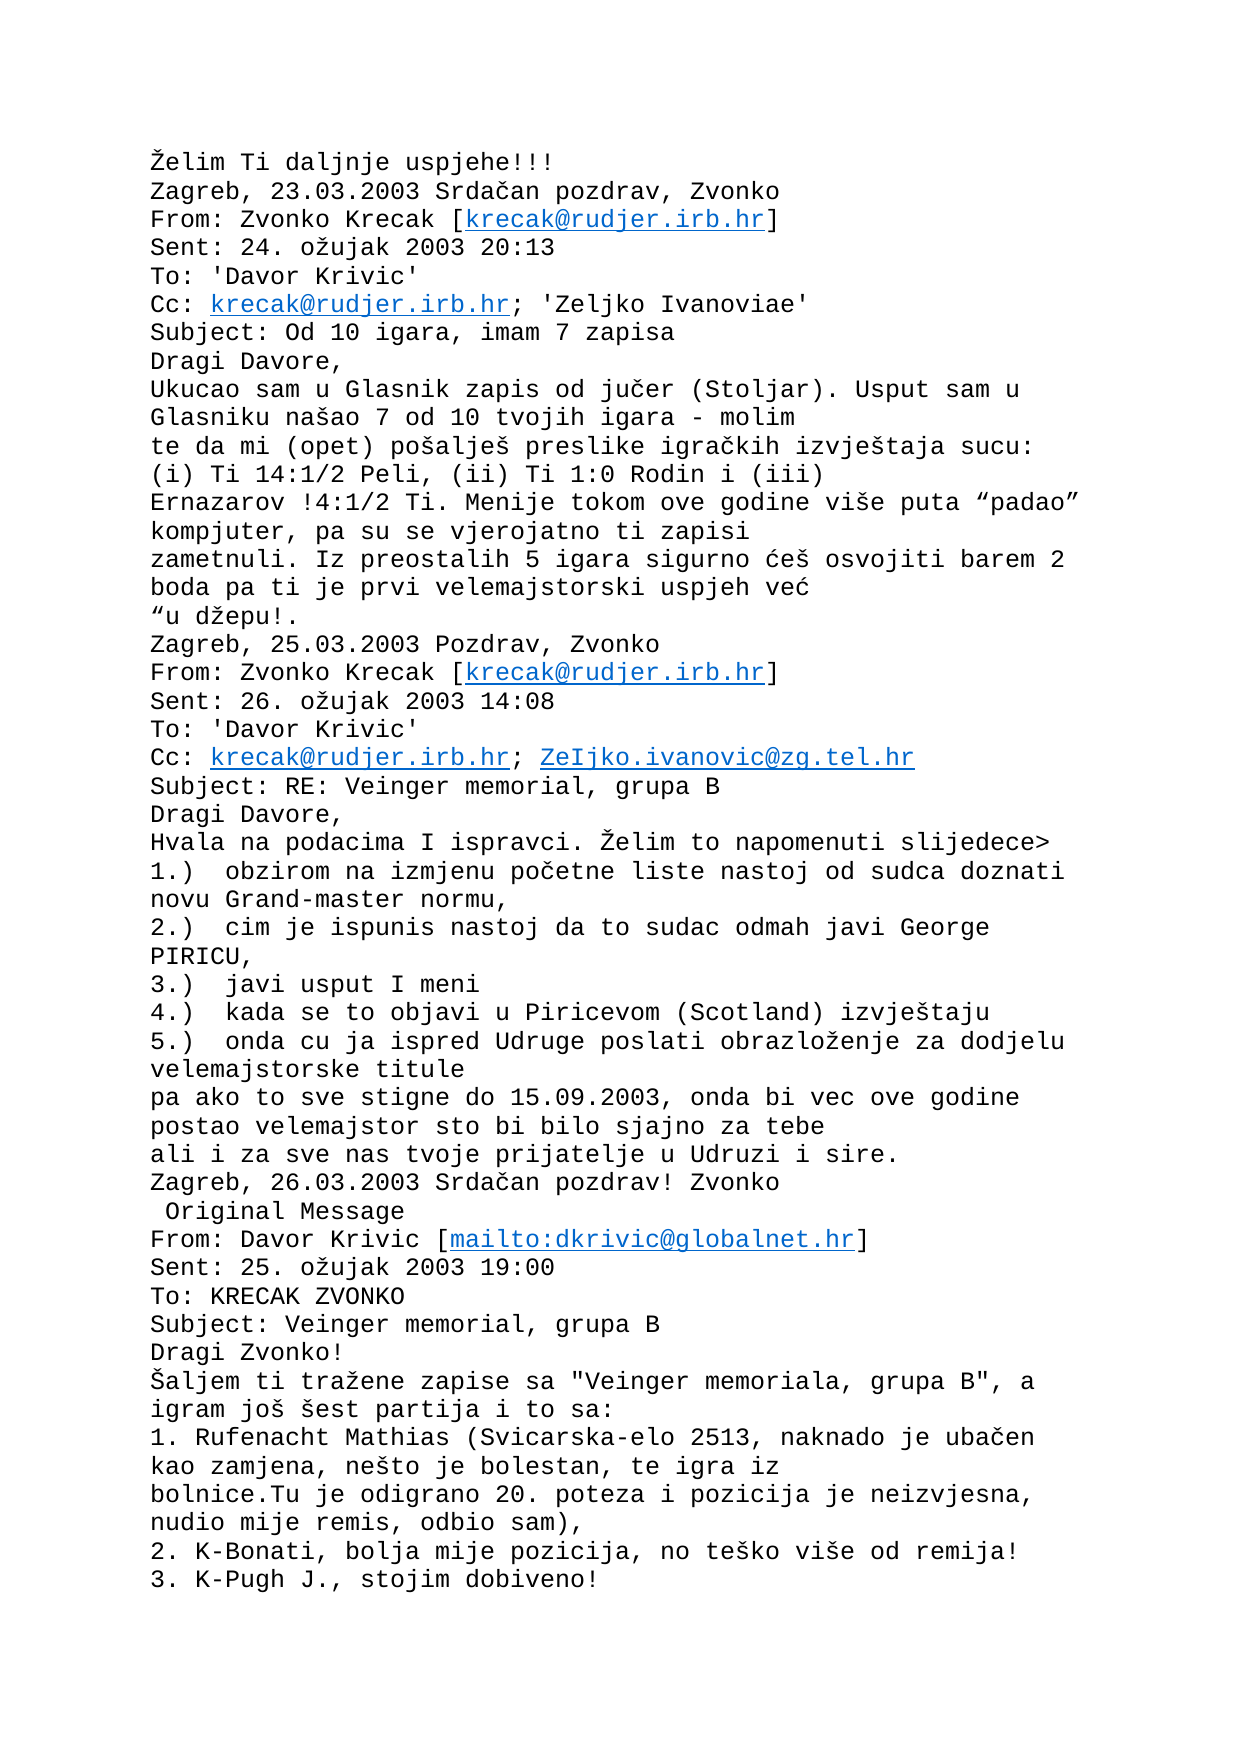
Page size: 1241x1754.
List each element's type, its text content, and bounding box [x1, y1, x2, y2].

text Ukucao sam u Glasnik zapis od jučer (Stoljar). Usput sam u Glasniku našao 7 od 10 tvojih igara - molim te da mi (opet) pošalješ preslike igračkih izvještaja sucu: (i) Ti 14:1/2 Peli, (ii) Ti 1:0 Rodin i (iii) Ernazarov !4:1/2 Ti. Menije tokom ove godine više puta “padao” kompjuter, pa su se vjerojatno ti zapisi zametnuli. Iz preostalih 5 igara sigurno ćeš osvojiti barem 2 boda pa ti je prvi velemajstorski uspjeh već “u džepu!. [150, 377, 1090, 632]
text Sent: 25. ožujak 2003 19:00 To: KRECAK ZVONKO Subject: Veinger memorial, grupa B Dragi Zvonko! [150, 1255, 1090, 1368]
text 4.) kada se to objavi u Piricevom (Scotland) izvještaju [150, 1000, 1090, 1028]
text From: Zvonko Krecak [krecak@rudjer.irb.hr] [150, 660, 1090, 688]
text Šaljem ti tražene zapise sa "Veinger memoriala, grupa B", a igram još šest partija i to sa: [150, 1368, 1090, 1425]
text 1.) obzirom na izmjenu početne liste nastoj od sudca doznati novu Grand-master normu, [150, 858, 1090, 915]
text From: Davor Krivic [mailto:dkrivic@globalnet.hr] [150, 1227, 1090, 1255]
text Subject: Od 10 igara, imam 7 zapisa Dragi Davore, [150, 320, 1090, 377]
text From: Zvonko Krecak [krecak@rudjer.irb.hr] [150, 207, 1090, 235]
text 3. K-Pugh J., stojim dobiveno! [150, 1567, 1090, 1595]
text Sent: 26. ožujak 2003 14:08 To: 'Davor Krivic' [150, 688, 1090, 745]
text 5.) onda cu ja ispred Udruge poslati obrazloženje za dodjelu velemajstorske titule [150, 1028, 1090, 1085]
text 2. K-Bonati, bolja mije pozicija, no teško više od remija! [150, 1538, 1090, 1567]
text Zagreb, 23.03.2003 Srdačan pozdrav, Zvonko [150, 178, 1090, 207]
text Zagreb, 26.03.2003 Srdačan pozdrav! Zvonko [150, 1170, 1090, 1198]
text Hvala na podacima I ispravci. Želim to napomenuti slijedece> [150, 830, 1090, 858]
text Cc: krecak@rudjer.irb.hr; 'Zeljko Ivanoviae' [150, 292, 1090, 320]
text Cc: krecak@rudjer.irb.hr; ZeIjko.ivanovic@zg.tel.hr Subject: RE: Veinger memorial, grupa B Dragi Davore, [150, 745, 1090, 830]
text 1. Rufenacht Mathias (Svicarska-elo 2513, naknado je ubačen kao zamjena, nešto je bolestan, te igra iz bolnice.Tu je odigrano 20. poteza i pozicija je neizvjesna, nudio mije remis, odbio sam), [150, 1425, 1090, 1538]
text Želim Ti daljnje uspjehe!!! [150, 150, 1090, 178]
text Zagreb, 25.03.2003 Pozdrav, Zvonko [150, 632, 1090, 660]
text Original Message [150, 1198, 1090, 1227]
text 3.) javi usput I meni [150, 972, 1090, 1000]
text pa ako to sve stigne do 15.09.2003, onda bi vec ove godine postao velemajstor sto bi bilo sjajno za tebe ali i za sve nas tvoje prijatelje u Udruzi i sire. [150, 1085, 1090, 1170]
text 2.) cim je ispunis nastoj da to sudac odmah javi George PIRICU, [150, 915, 1090, 972]
text Sent: 24. ožujak 2003 20:13 To: 'Davor Krivic' [150, 235, 1090, 292]
